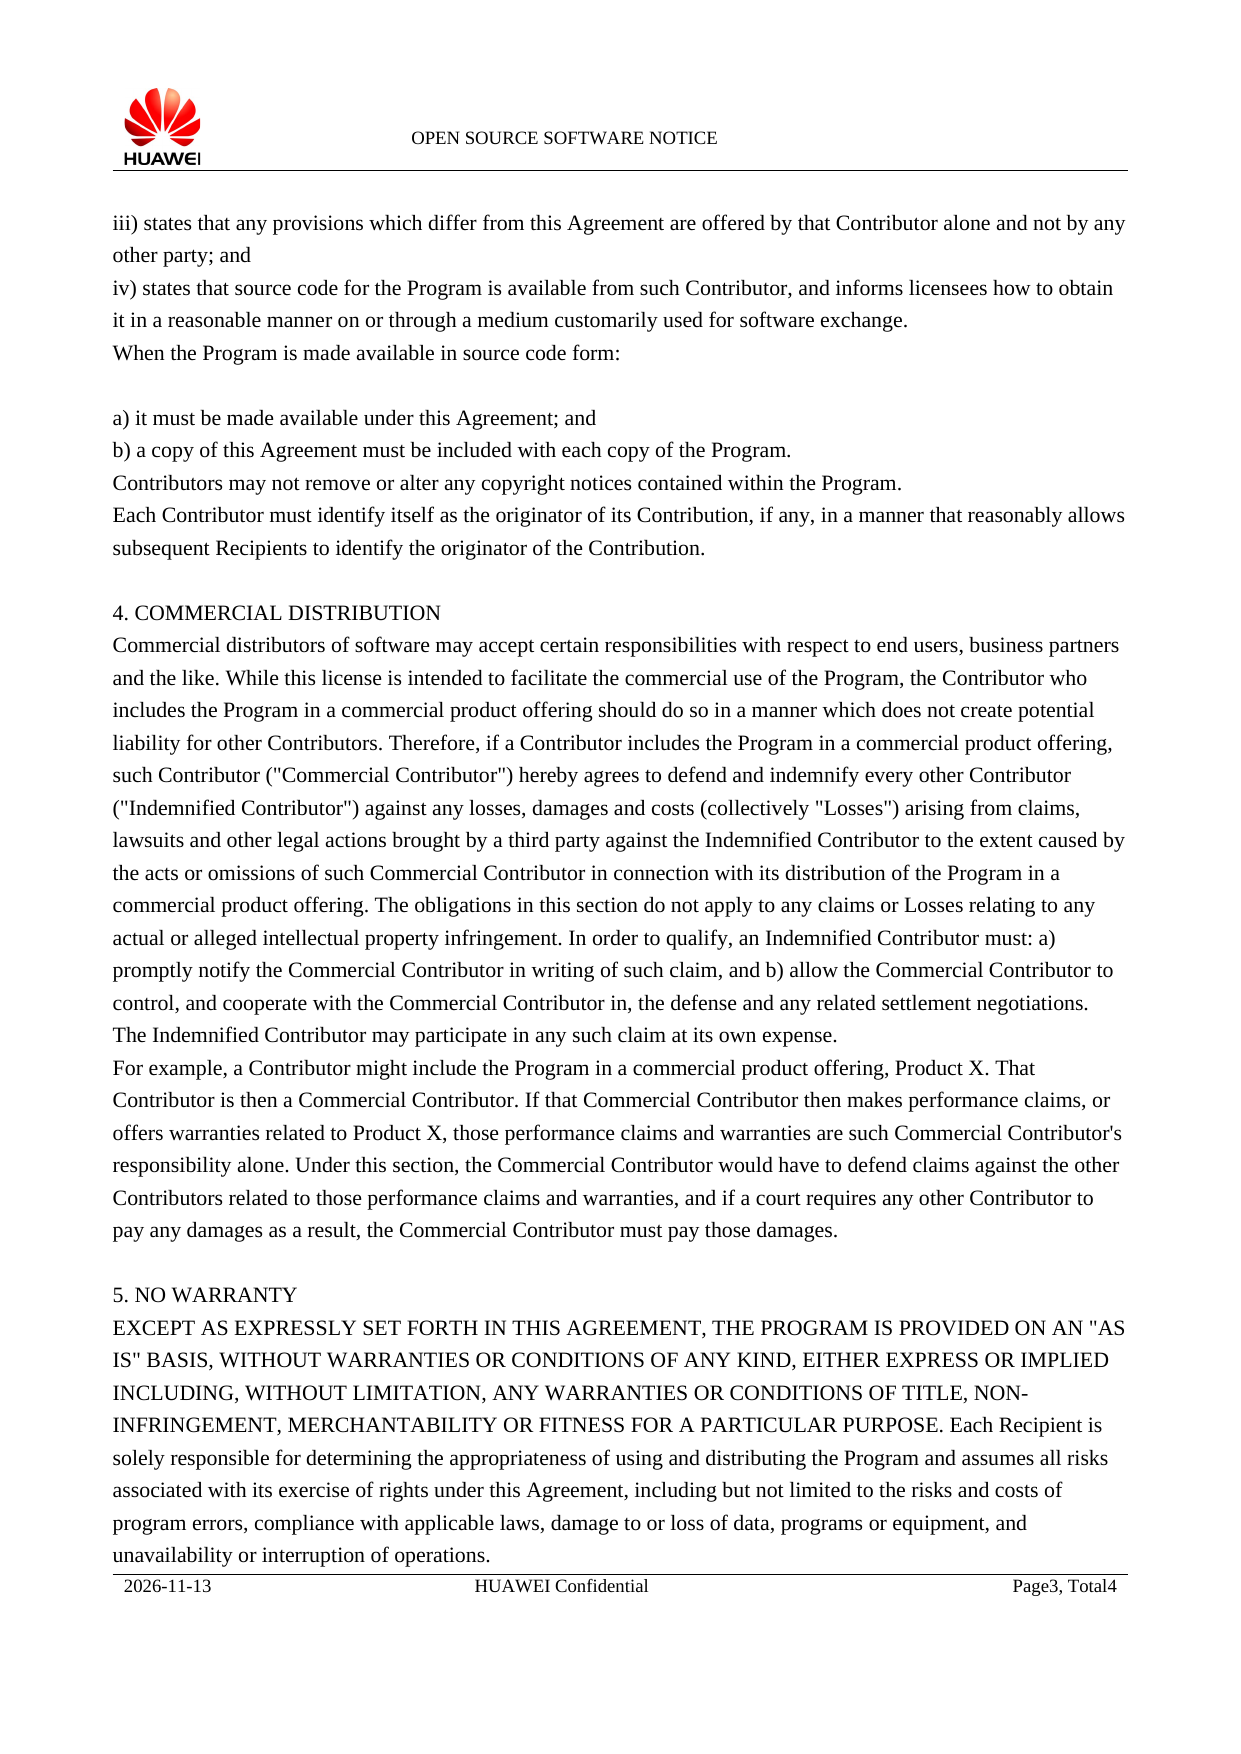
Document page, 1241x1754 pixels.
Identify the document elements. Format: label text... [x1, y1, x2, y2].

picture [124, 88, 201, 165]
